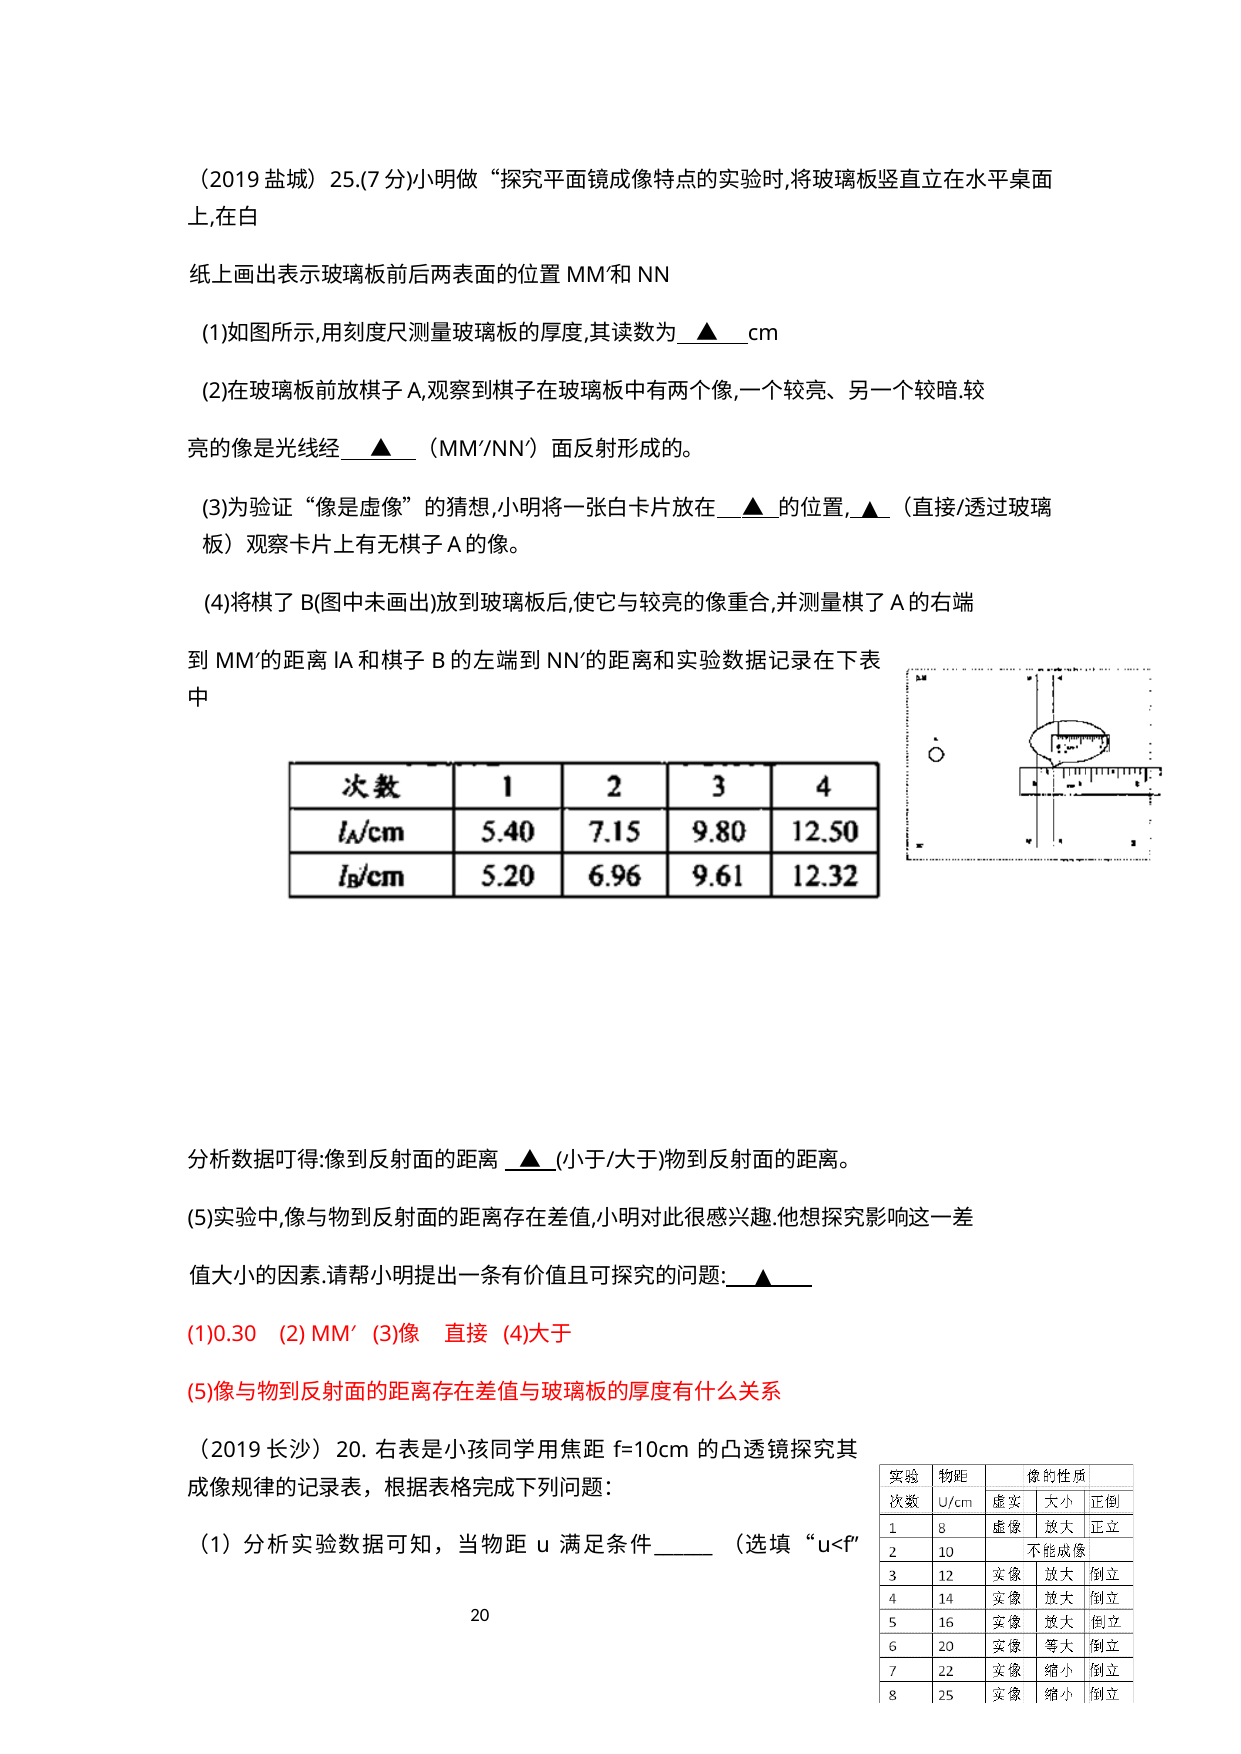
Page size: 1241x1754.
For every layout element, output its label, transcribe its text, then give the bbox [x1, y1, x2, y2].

text (5)实验中,像与物到反射面的距离存在差值,小明对此很慼兴趣.他想探究影响这一差 [187, 1200, 1053, 1232]
text 纸上画出表示玻璃板前后两表面的位置MM′和NN [189, 257, 1053, 289]
text (2)在玻璃板前放棋子A,观察到棋子在玻璃板中有两个像,一个较亮、另一个较暗.较 [202, 373, 1053, 406]
text (1)0.30 (2) MM′ (3)像 直接 (4)大于 [187, 1316, 1053, 1348]
text （2019盐城）25.(7分)小明做“探究平面镜成像特点的实验时,将玻璃板竖直立在水平桌面上,在白 [187, 162, 1053, 232]
text 到MM′的距离lA和棋子B的左端到NN′的距离和实验数据记录在下表中 [187, 642, 1053, 712]
text (4)将棋了B(图中未画出)放到玻璃板后,使它与较亮的像重合,并测量棋了A的右端 [204, 584, 1053, 617]
text 分析数据叮得:像到反射面的距离 ▲ (小于/大于)物到反射面的距离。 [187, 1142, 1053, 1174]
list 分析实验数据可知，当物距 u 满足条件______ （选填“u<f” “f<u<2f”或“u>2f”）时，凸透镜会成一个倒立放大的实像，生活中 ______（选填“照相机”、“投影仪”或“放大镜”）的成像原理应用了凸透镜的这个成像规律； [187, 1527, 876, 1560]
picture [876, 1461, 1133, 1702]
text （2019长沙）20. 右表是小孩同学用焦距 f=10cm 的凸透镜探究其成像规律的记录表，根据表格完成下列问题： [187, 1432, 1053, 1502]
text 亮的像是光线经 ▲ （MM′/NN′）面反射形成的。 [187, 431, 1053, 464]
text (1)如图所示,用刻度尺测量玻璃板的厚度,其读数为 ▲ cm [202, 315, 1053, 348]
text (3)为验证“像是虛像”的猜想,小明将一张白卡片放在 ▲ 的位置, ▲ （直接/透过玻璃板）观察卡片上有无棋子A的像。 [202, 489, 1053, 559]
text (5)像与物到反射面的距离存在差值与玻璃板的厚度有什么关系 [187, 1374, 1053, 1406]
text 值大小的因素.请帮小明提出一条有价值且可探究的问题: ▲ [189, 1258, 1053, 1290]
picture [900, 663, 1166, 863]
picture [279, 757, 887, 901]
